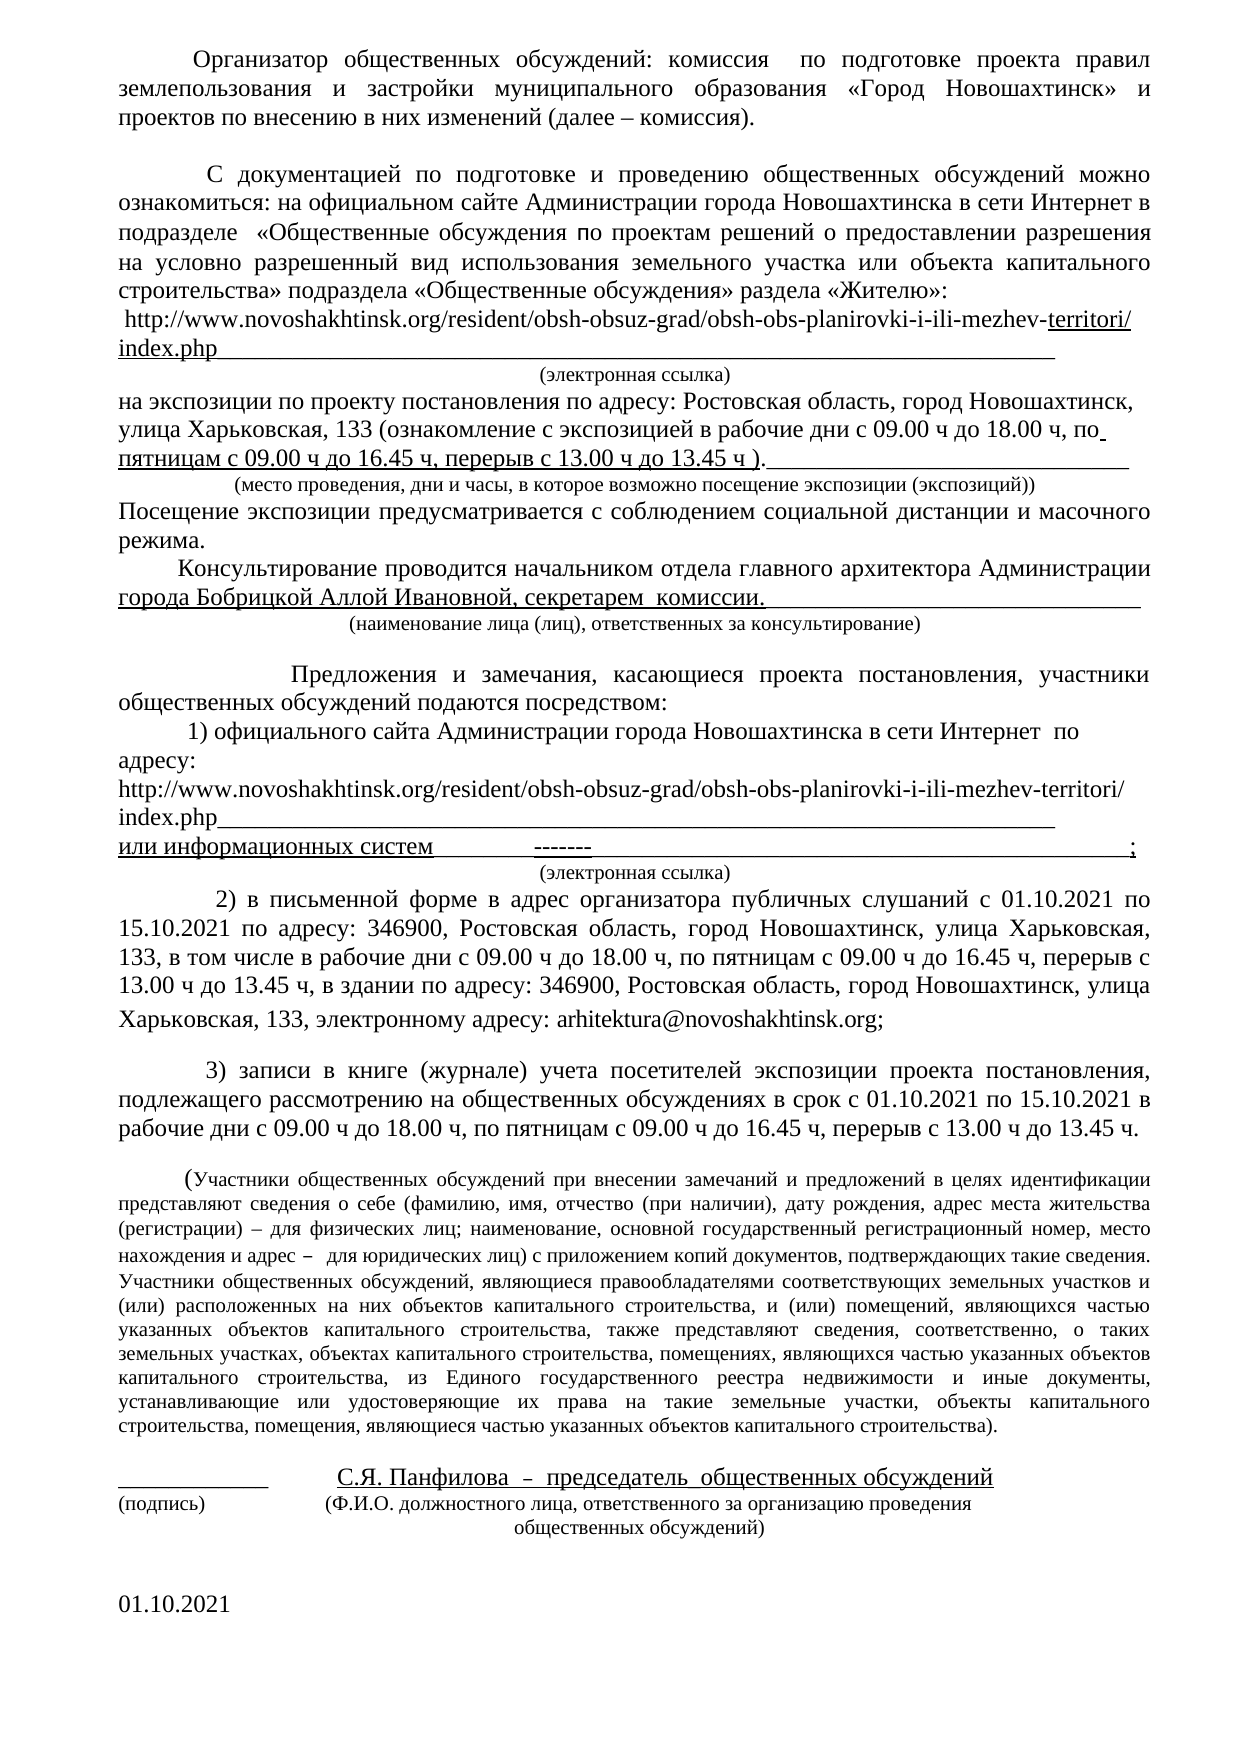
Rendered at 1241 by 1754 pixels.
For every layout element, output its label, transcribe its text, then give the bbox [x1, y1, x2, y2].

text Консультирование проводится начальником отдела главного архитектора Администрации города Бобрицкой Аллой Ивановной, секретарем комиссии.______________________________ [118, 553, 1152, 611]
text 3) записи в книге (журнале) учета посетителей экспозиции проекта постановления, подлежащего рассмотрению на общественных обсуждениях в срок с 01.10.2021 по 15.10.2021 в рабочие дни с 09.00 ч до 18.00 ч, по пятницам с 09.00 ч до 16.45 ч, перерыв с 13.00 ч до 13.45 ч. [118, 1056, 1152, 1142]
text Предложения и замечания, касающиеся проекта постановления, участники общественных обсуждений подаются посредством: [118, 659, 1152, 716]
text С документацией по подготовке и проведению общественных обсуждений можно ознакомиться: на официальном сайте Администрации города Новошахтинска в сети Интернет в подразделе «Общественные обсуждения по проектам решений о предоставлении разрешения на условно разрешенный вид использования земельного участка или объекта капитального строительства» подраздела «Общественные обсуждения» раздела «Жителю»: [118, 159, 1152, 304]
text http://www.novoshakhtinsk.org/resident/obsh-obsuz-grad/obsh-obs-planirovki-i-ili-mezhev-territori/index.php___________________________________________________________________ [118, 304, 1152, 362]
text (электронная ссылка) [118, 362, 1152, 386]
text Посещение экспозиции предусматривается с соблюдением социальной дистанции и масочного режима. [118, 496, 1152, 553]
text на экспозиции по проекту постановления по адресу: Ростовская область, город Новошахтинск, улица Харьковская, 133 (ознакомление с экспозицией в рабочие дни с 09.00 ч до 18.00 ч, по пятницам с 09.00 ч до 16.45 ч, перерыв с 13.00 ч до 13.45 ч )._____________________________ [118, 386, 1152, 472]
text (подпись) (Ф.И.О. должностного лица, ответственного за организацию проведения [118, 1491, 1152, 1515]
text (место проведения, дни и часы, в которое возможно посещение экспозиции (экспозиций)) [118, 472, 1152, 496]
text 1) официального сайта Администрации города Новошахтинска в сети Интернет по адресу: http://www.novoshakhtinsk.org/resident/obsh-obsuz-grad/obsh-obs-planirovki-i-ili-mezhev-territori/index.php___________________________________________________________________ или информационных систем________-------___________________________________________; [118, 716, 1152, 860]
text общественных обсуждений) [118, 1515, 1152, 1539]
text ____________ С.Я. Панфилова – председатель_общественных обсуждений [118, 1462, 1152, 1491]
text 01.10.2021 [118, 1589, 1152, 1618]
text (наименование лица (лиц), ответственных за консультирование) [118, 611, 1152, 635]
text (Участники общественных обсуждений при внесении замечаний и предложений в целях идентификации представляют сведения о себе (фамилию, имя, отчество (при наличии), дату рождения, адрес места жительства (регистрации) – для физических лиц; наименование, основной государственный регистрационный номер, место нахождения и адрес – для юридических лиц) с приложением копий документов, подтверждающих такие сведения. Участники общественных обсуждений, являющиеся правообладателями соответствующих земельных участков и (или) расположенных на них объектов капитального строительства, и (или) помещений, являющихся частью указанных объектов капитального строительства, также представляют сведения, соответственно, о таких земельных участках, объектах капитального строительства, помещениях, являющихся частью указанных объектов капитального строительства, из Единого государственного реестра недвижимости и иные документы, устанавливающие или удостоверяющие их права на такие земельные участки, объекты капитального строительства, помещения, являющиеся частью указанных объектов капитального строительства). [118, 1163, 1152, 1437]
text Организатор общественных обсуждений: комиссия по подготовке проекта правил землепользования и застройки муниципального образования «Город Новошахтинск» и проектов по внесению в них изменений (далее – комиссия). [118, 44, 1152, 131]
text 2) в письменной форме в адрес организатора публичных слушаний с 01.10.2021 по 15.10.2021 по адресу: 346900, Ростовская область, город Новошахтинск, улица Харьковская, 133, в том числе в рабочие дни с 09.00 ч до 18.00 ч, по пятницам с 09.00 ч до 16.45 ч, перерыв с 13.00 ч до 13.45 ч, в здании по адресу: 346900, Ростовская область, город Новошахтинск, улица Харьковская, 133, электронному адресу: arhitektura@novoshakhtinsk.org; [118, 884, 1152, 1035]
text (электронная ссылка) [118, 860, 1152, 884]
